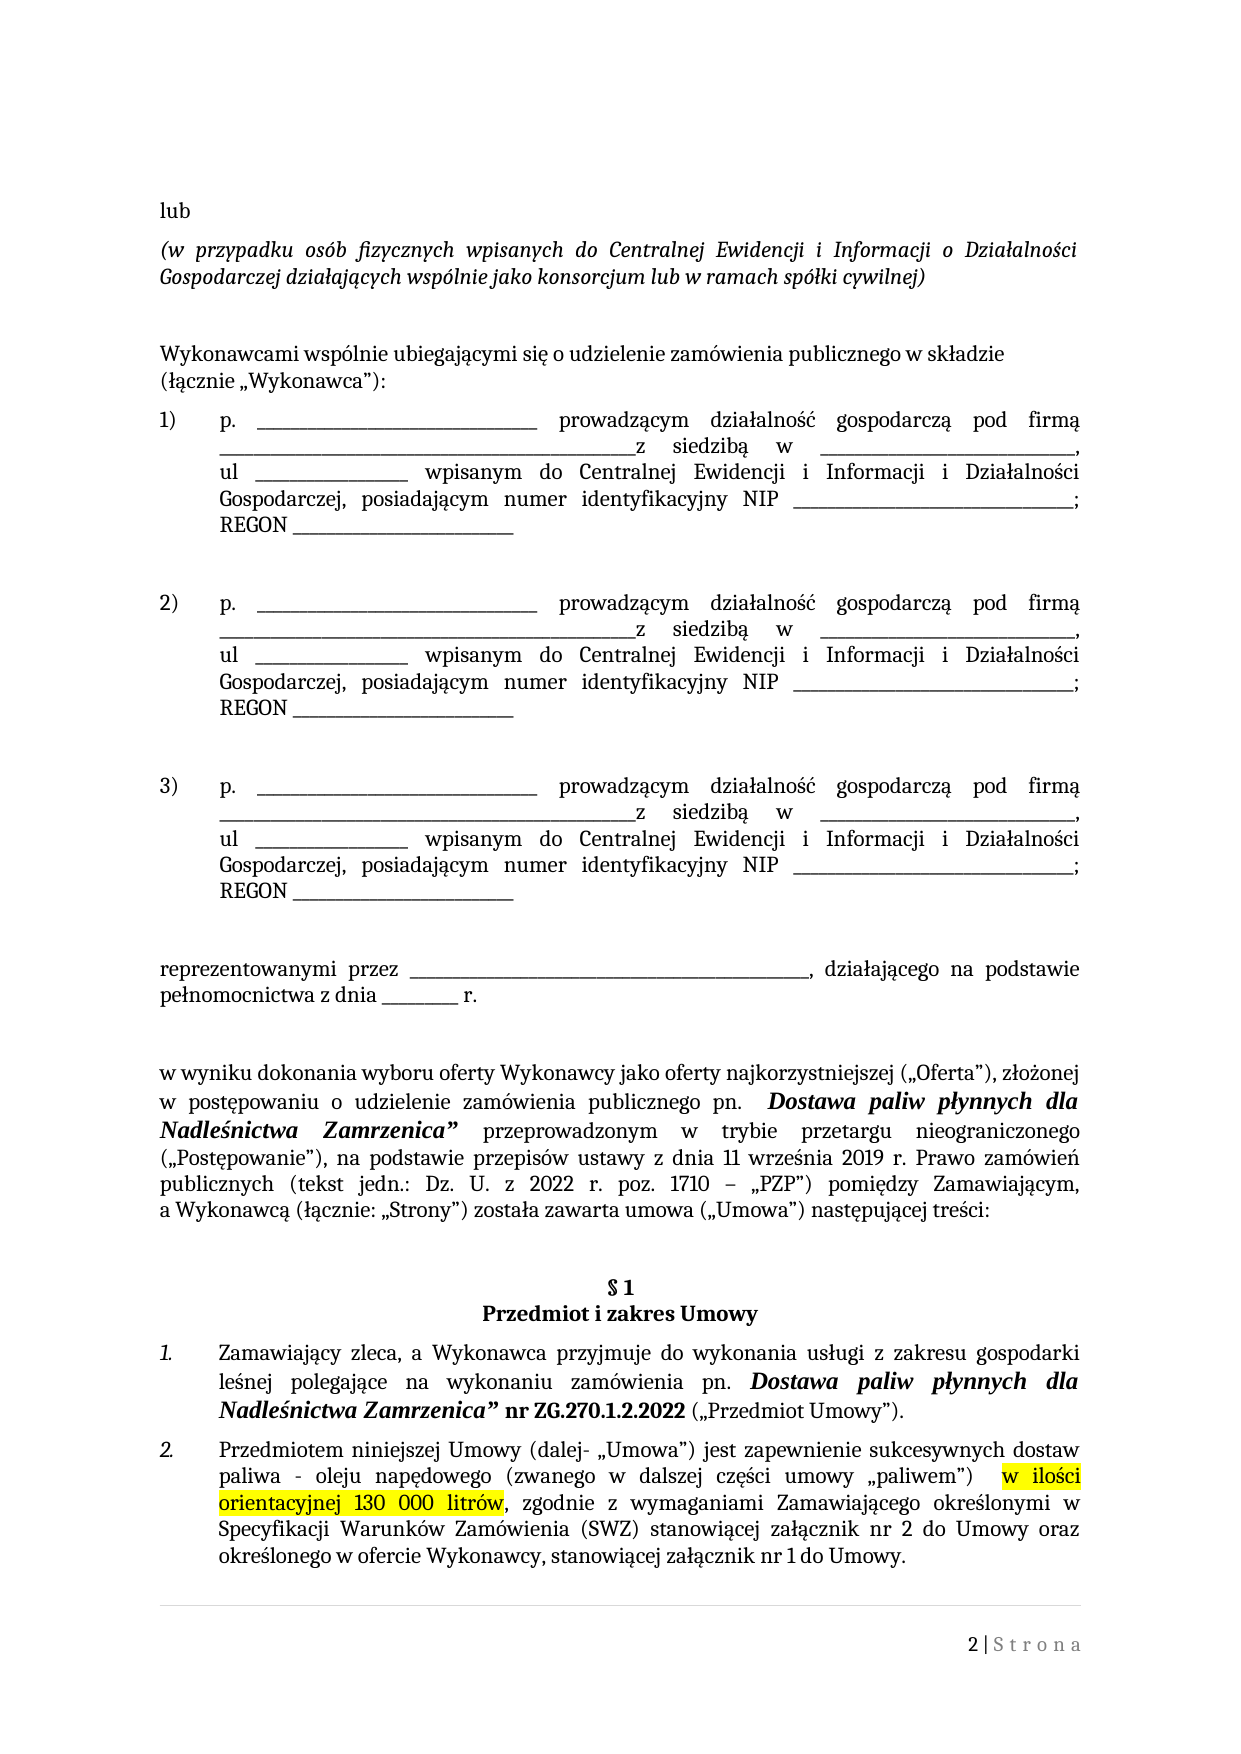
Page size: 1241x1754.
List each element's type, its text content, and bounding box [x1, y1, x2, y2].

list Przedmiotem niniejszej Umowy (dalej- „Umowa”) jest zapewnienie sukcesywnych dostaw paliwa - oleju napędowego (zwanego w dalszej części umowy „paliwem”) w ilości orientacyjnej 130 000 litrów, zgodnie z wymaganiami Zamawiającego określonymi w Specyfikacji Warunków Zamówienia (SWZ) stanowiącej załącznik nr 2 do Umowy oraz określonego w ofercie Wykonawcy, stanowiącej załącznik nr 1 do Umowy. [159, 1437, 1081, 1569]
text w wyniku dokonania wyboru oferty Wykonawcy jako oferty najkorzystniejszej („Oferta”), złożonej w postępowaniu o udzielenie zamówienia publicznego pn. Dostawa paliw płynnych dla Nadleśnictwa Zamrzenica” przeprowadzonym w trybie przetargu nieograniczonego („Postępowanie”), na podstawie przepisów ustawy z dnia 11 września 2019 r. Prawo zamówień publicznych (tekst jedn.: Dz. U. z 2022 r. poz. 1710 – „PZP”) pomiędzy Zamawiającym, a Wykonawcą (łącznie: „Strony”) została zawarta umowa („Umowa”) następującej treści: [159, 1060, 1081, 1223]
text 2) p. _________________________________ prowadzącym działalność gospodarczą pod firmą _________________________________________________z siedzibą w ______________________________, ul __________________ wpisanym do Centralnej Ewidencji i Informacji i Działalności Gospodarczej, posiadającym numer identyfikacyjny NIP _________________________________; REGON __________________________ [159, 589, 1081, 721]
text Wykonawcami wspólnie ubiegającymi się o udzielenie zamówienia publicznego w składzie (łącznie „Wykonawca”): [159, 341, 1081, 394]
text reprezentowanymi przez _______________________________________________, działającego na podstawie pełnomocnictwa z dnia _________ r. [159, 956, 1081, 1008]
text lub [159, 198, 1081, 225]
text 1) p. _________________________________ prowadzącym działalność gospodarczą pod firmą _________________________________________________z siedzibą w ______________________________, ul __________________ wpisanym do Centralnej Ewidencji i Informacji i Działalności Gospodarczej, posiadającym numer identyfikacyjny NIP _________________________________; REGON __________________________ [159, 406, 1081, 538]
text 3) p. _________________________________ prowadzącym działalność gospodarczą pod firmą _________________________________________________z siedzibą w ______________________________, ul __________________ wpisanym do Centralnej Ewidencji i Informacji i Działalności Gospodarczej, posiadającym numer identyfikacyjny NIP _________________________________; REGON __________________________ [159, 773, 1081, 904]
text § 1 Przedmiot i zakres Umowy [159, 1275, 1081, 1327]
text (w przypadku osób fizycznych wpisanych do Centralnej Ewidencji i Informacji o Działalności Gospodarczej działających wspólnie jako konsorcjum lub w ramach spółki cywilnej) [159, 237, 1081, 290]
list Zamawiający zleca, a Wykonawca przyjmuje do wykonania usługi z zakresu gospodarki leśnej polegające na wykonaniu zamówienia pn. Dostawa paliw płynnych dla Nadleśnictwa Zamrzenica” nr ZG.270.1.2.2022 („Przedmiot Umowy”). [159, 1340, 1081, 1424]
